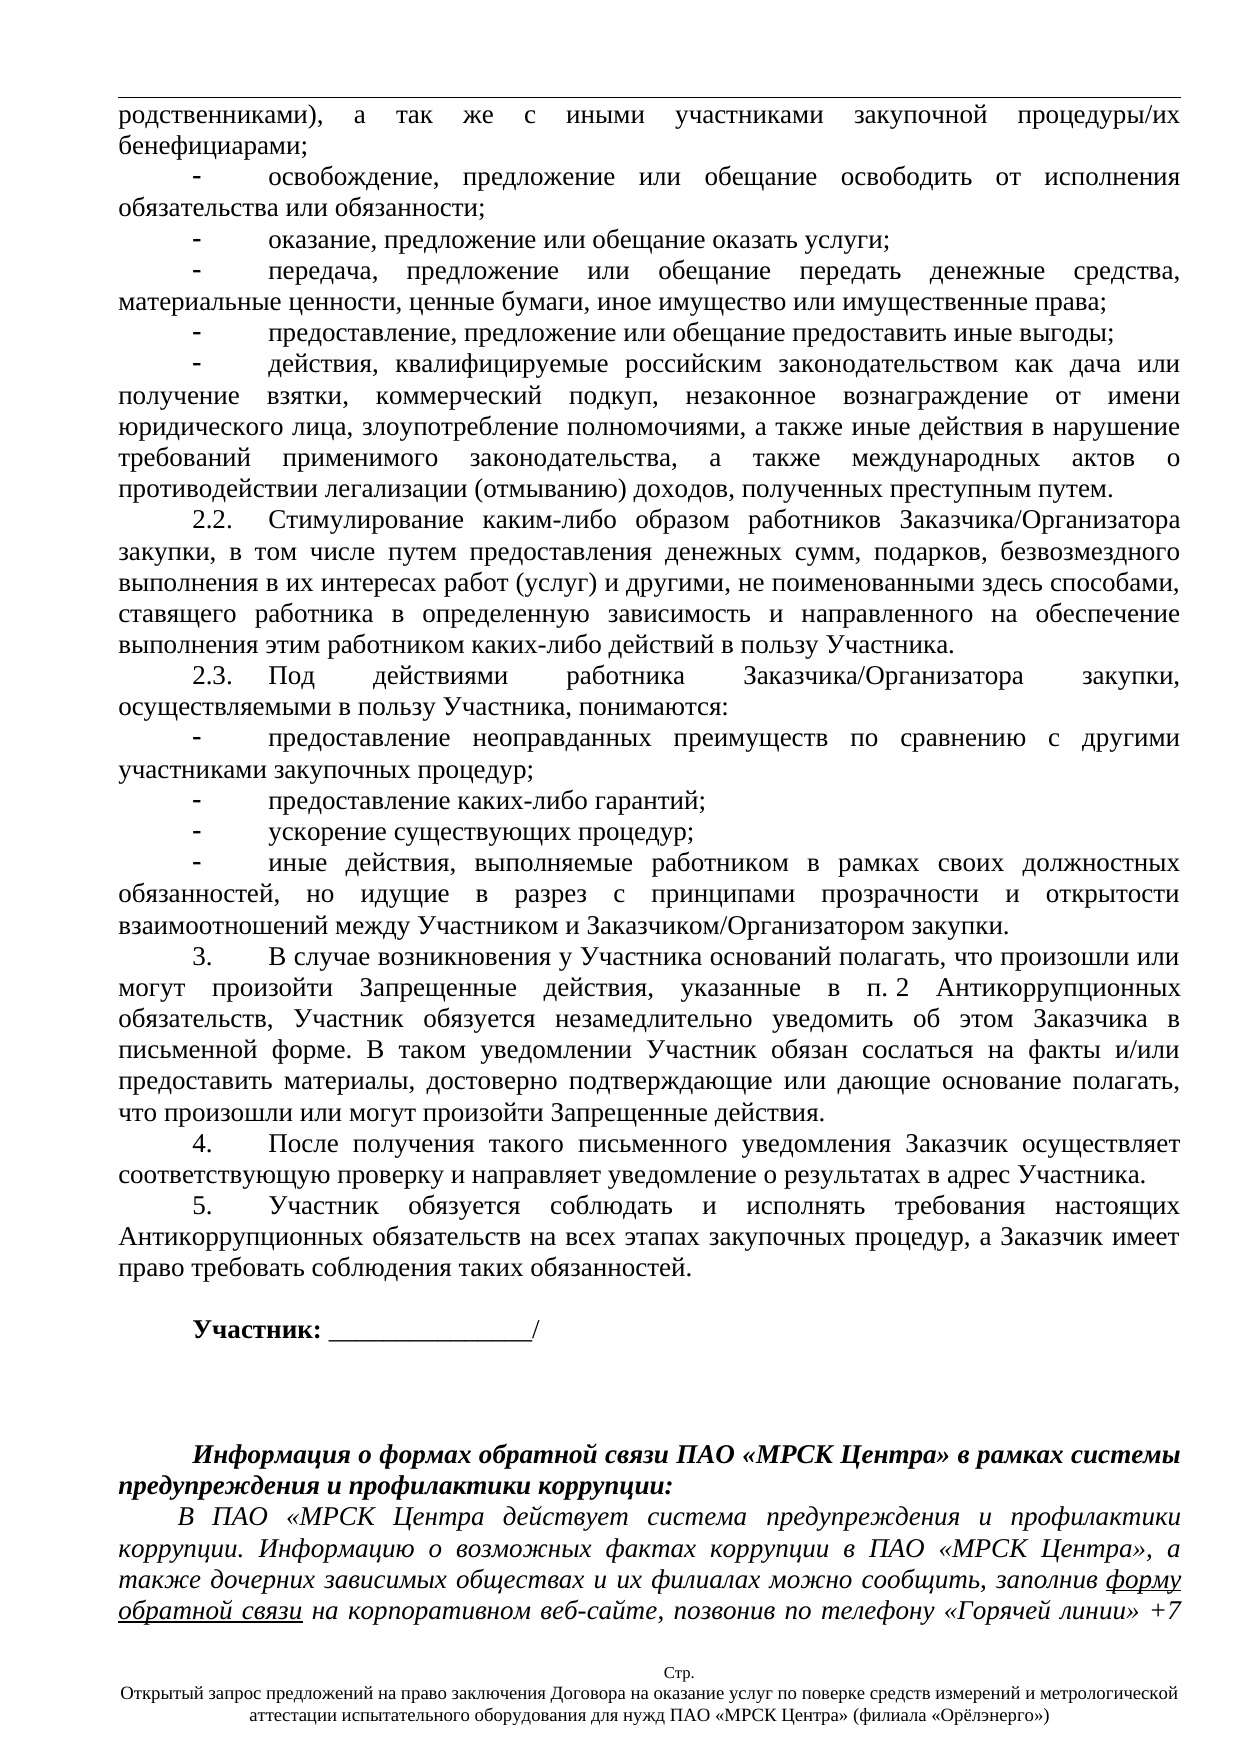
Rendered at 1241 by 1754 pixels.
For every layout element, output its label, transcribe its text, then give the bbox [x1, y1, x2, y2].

list После получения такого письменного уведомления Заказчик осуществляет соответствующую проверку и направляет уведомление о результатах в адрес Участника. [118, 1127, 1181, 1189]
list Cтимулирование каким-либо образом работников Заказчика/Организатора закупки, в том числе путем предоставления денежных сумм, подарков, безвозмездного выполнения в их интересах работ (услуг) и другими, не поименованными здесь способами, ставящего работника в определенную зависимость и направленного на обеспечение выполнения этим работником каких-либо действий в пользу Участника. [118, 503, 1181, 659]
list действия, квалифицируемые российским законодательством как дача или получение взятки, коммерческий подкуп, незаконное вознаграждение от имени юридического лица, злоупотребление полномочиями, а также иные действия в нарушение требований применимого законодательства, а также международных актов о противодействии легализации (отмыванию) доходов, полученных преступным путем. [118, 348, 1181, 503]
list оказание, предложение или обещание оказать услуги; [118, 223, 1181, 254]
list иные действия, выполняемые работником в рамках своих должностных обязанностей, но идущие в разрез с принципами прозрачности и открытости взаимоотношений между Участником и Заказчиком/Организатором закупки. [118, 846, 1181, 940]
list Участник обязуется соблюдать и исполнять требования настоящих Антикоррупционных обязательств на всех этапах закупочных процедур, а Заказчик имеет право требовать соблюдения таких обязанностей. [118, 1189, 1181, 1282]
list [118, 98, 1181, 160]
list предоставление каких-либо гарантий; [118, 784, 1181, 815]
text Информация о формах обратной связи ПАО «МРСК Центра» в рамках системы предупреждения и профилактики коррупции: [118, 1438, 1181, 1501]
text Участник: _______________/ [118, 1314, 1181, 1345]
list Под действиями работника Заказчика/Организатора закупки, осуществляемыми в пользу Участника, понимаются: [118, 659, 1181, 721]
list освобождение, предложение или обещание освободить от исполнения обязательства или обязанности; [118, 160, 1181, 223]
list ускорение существующих процедур; [118, 815, 1181, 846]
list предоставление, предложение или обещание предоставить иные выгоды; [118, 316, 1181, 348]
list В случае возникновения у Участника оснований полагать, что произошли или могут произойти Запрещенные действия, указанные в п. 2 Антикоррупционных обязательств, Участник обязуется незамедлительно уведомить об этом Заказчика в письменной форме. В таком уведомлении Участник обязан сослаться на факты и/или предоставить материалы, достоверно подтверждающие или дающие основание полагать, что произошли или могут произойти Запрещенные действия. [118, 940, 1181, 1127]
list предоставление неоправданных преимуществ по сравнению с другими участниками закупочных процедур; [118, 721, 1181, 784]
list передача, предложение или обещание передать денежные средства, материальные ценности, ценные бумаги, иное имущество или имущественные права; [118, 254, 1181, 316]
